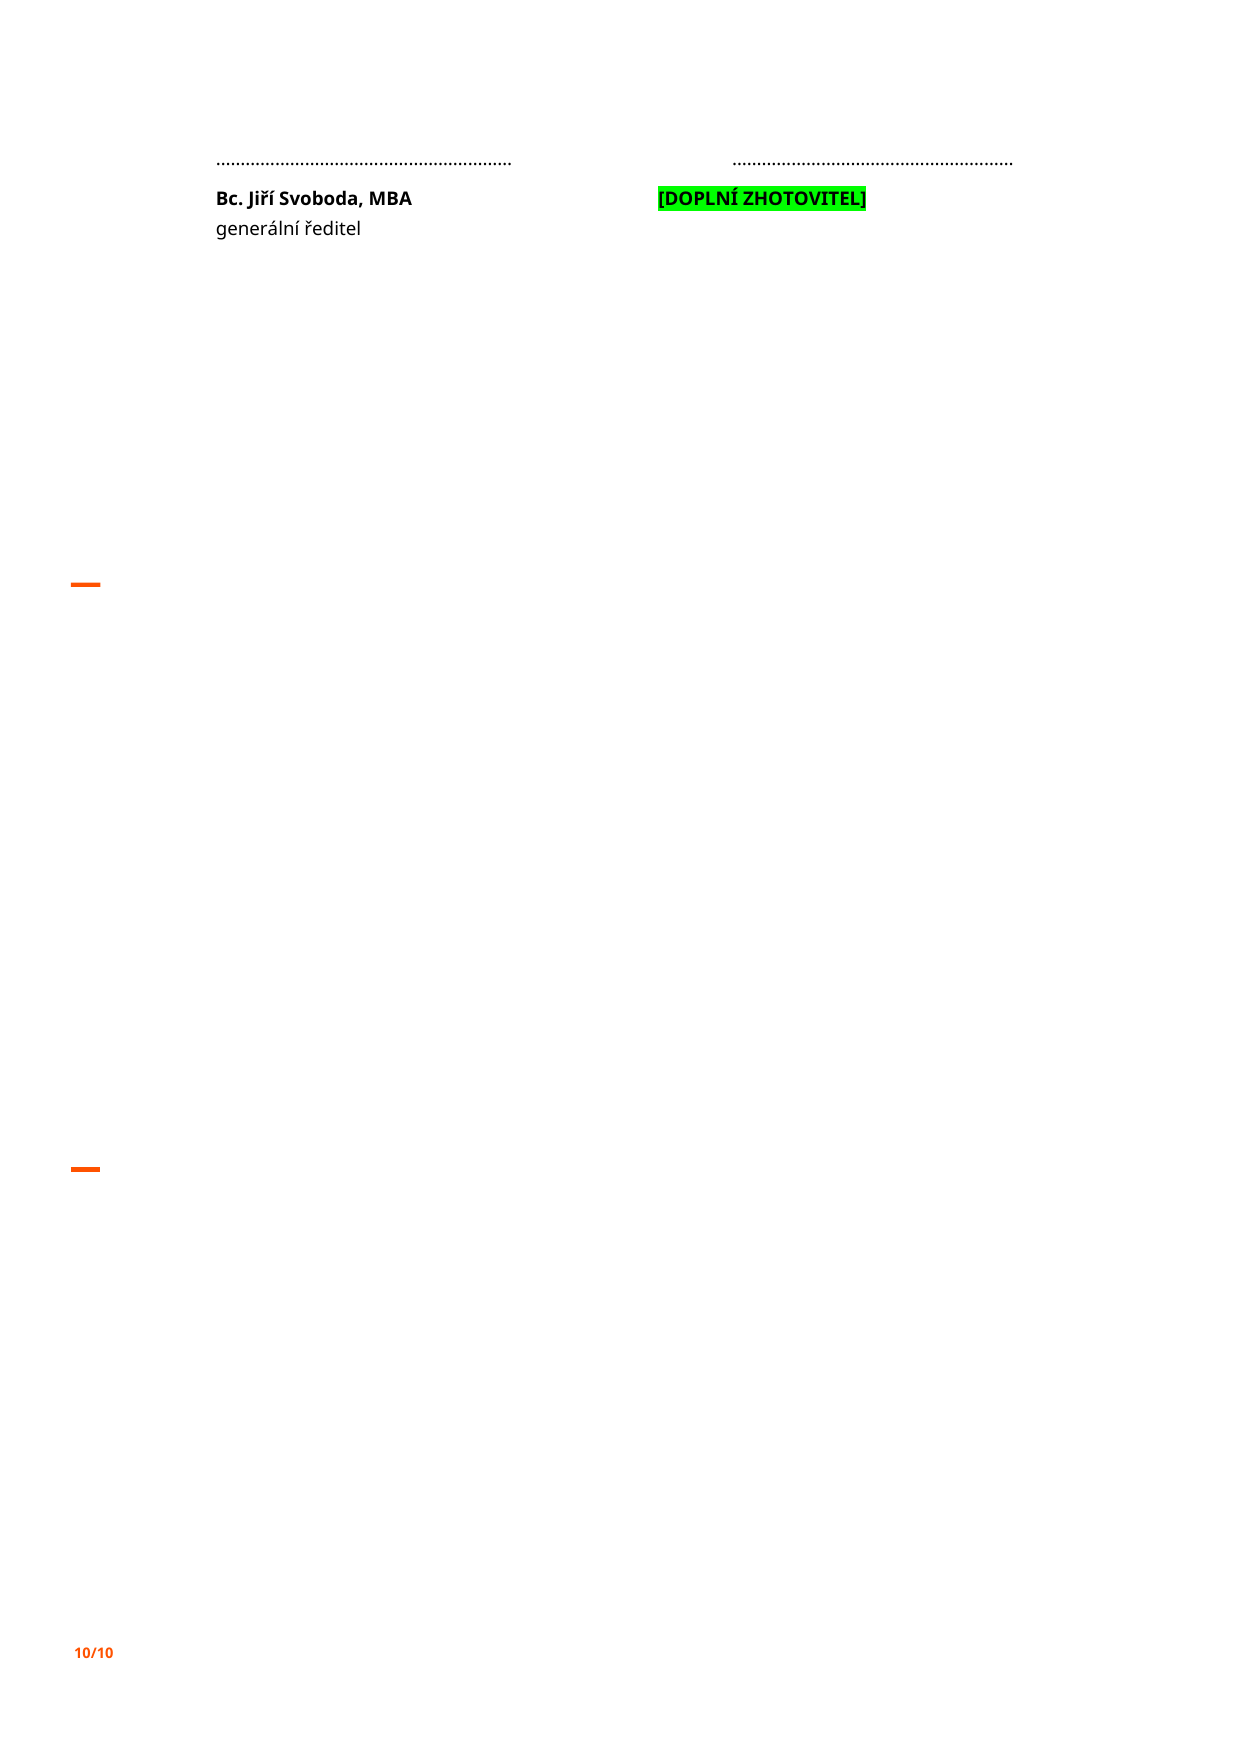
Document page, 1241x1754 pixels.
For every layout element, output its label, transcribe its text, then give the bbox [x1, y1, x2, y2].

text Bc. Jiří Svoboda, MBA [DOPLNÍ ZHOTOVITEL] generální ředitel [216, 186, 1122, 240]
text …………………………………………………… ………………………………………………… [216, 145, 1122, 171]
